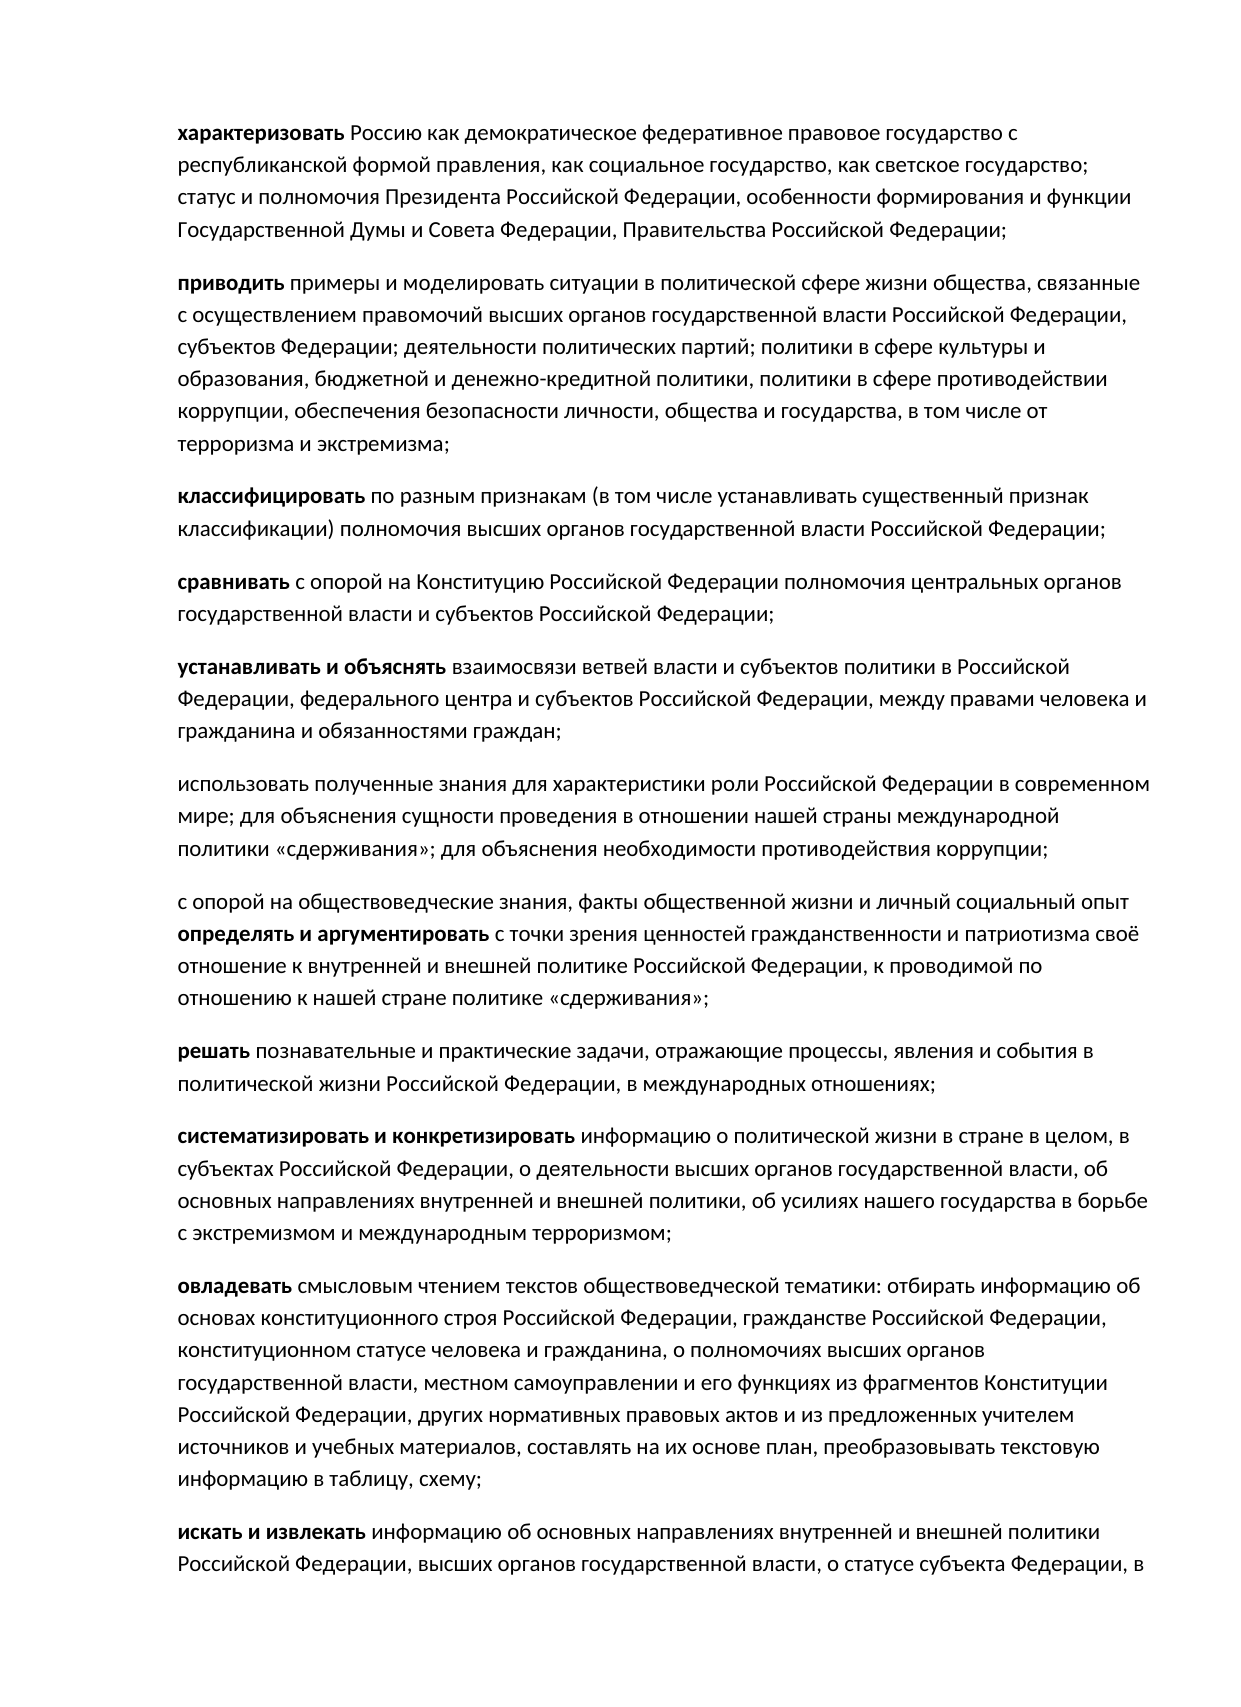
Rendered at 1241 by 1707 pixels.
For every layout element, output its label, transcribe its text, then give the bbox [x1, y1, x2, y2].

text с опорой на обществоведческие знания, факты общественной жизни и личный социальный опыт определять и аргументировать с точки зрения ценностей гражданственности и патриотизма своё отношение к внутренней и внешней политике Российской Федерации, к проводимой по отношению к нашей стране политике «сдерживания»; [177, 887, 1152, 1011]
text приводить примеры и моделировать ситуации в политической сфере жизни общества, связанные с осуществлением правомочий высших органов государственной власти Российской Федерации, субъектов Федерации; деятельности политических партий; политики в сфере культуры и образования, бюджетной и денежно-кредитной политики, политики в сфере противодействии коррупции, обеспечения безопасности личности, общества и государства, в том числе от терроризма и экстремизма; [177, 268, 1152, 457]
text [177, 1517, 1152, 1578]
text использовать полученные знания для характеристики роли Российской Федерации в современном мире; для объяснения сущности проведения в отношении нашей страны международной политики «сдерживания»; для объяснения необходимости противодействия коррупции; [177, 769, 1152, 862]
text решать познавательные и практические задачи, отражающие процессы, явления и события в политической жизни Российской Федерации, в международных отношениях; [177, 1036, 1152, 1097]
text систематизировать и конкретизировать информацию о политической жизни в стране в целом, в субъектах Российской Федерации, о деятельности высших органов государственной власти, об основных направлениях внутренней и внешней политики, об усилиях нашего государства в борьбе с экстремизмом и международным терроризмом; [177, 1122, 1152, 1246]
text устанавливать и объяснять взаимосвязи ветвей власти и субъектов политики в Российской Федерации, федерального центра и субъектов Российской Федерации, между правами человека и гражданина и обязанностями граждан; [177, 652, 1152, 744]
text характеризовать Россию как демократическое федеративное правовое государство с республиканской формой правления, как социальное государство, как светское государство; статус и полномочия Президента Российской Федерации, особенности формирования и функции Государственной Думы и Совета Федерации, Правительства Российской Федерации; [177, 118, 1152, 243]
text овладевать смысловым чтением текстов обществоведческой тематики: отбирать информацию об основах конституционного строя Российской Федерации, гражданстве Российской Федерации, конституционном статусе человека и гражданина, о полномочиях высших органов государственной власти, местном самоуправлении и его функциях из фрагментов Конституции Российской Федерации, других нормативных правовых актов и из предложенных учителем источников и учебных материалов, составлять на их основе план, преобразовывать текстовую информацию в таблицу, схему; [177, 1271, 1152, 1492]
text сравнивать с опорой на Конституцию Российской Федерации полномочия центральных органов государственной власти и субъектов Российской Федерации; [177, 567, 1152, 627]
text классифицировать по разным признакам (в том числе устанавливать существенный признак классификации) полномочия высших органов государственной власти Российской Федерации; [177, 482, 1152, 542]
